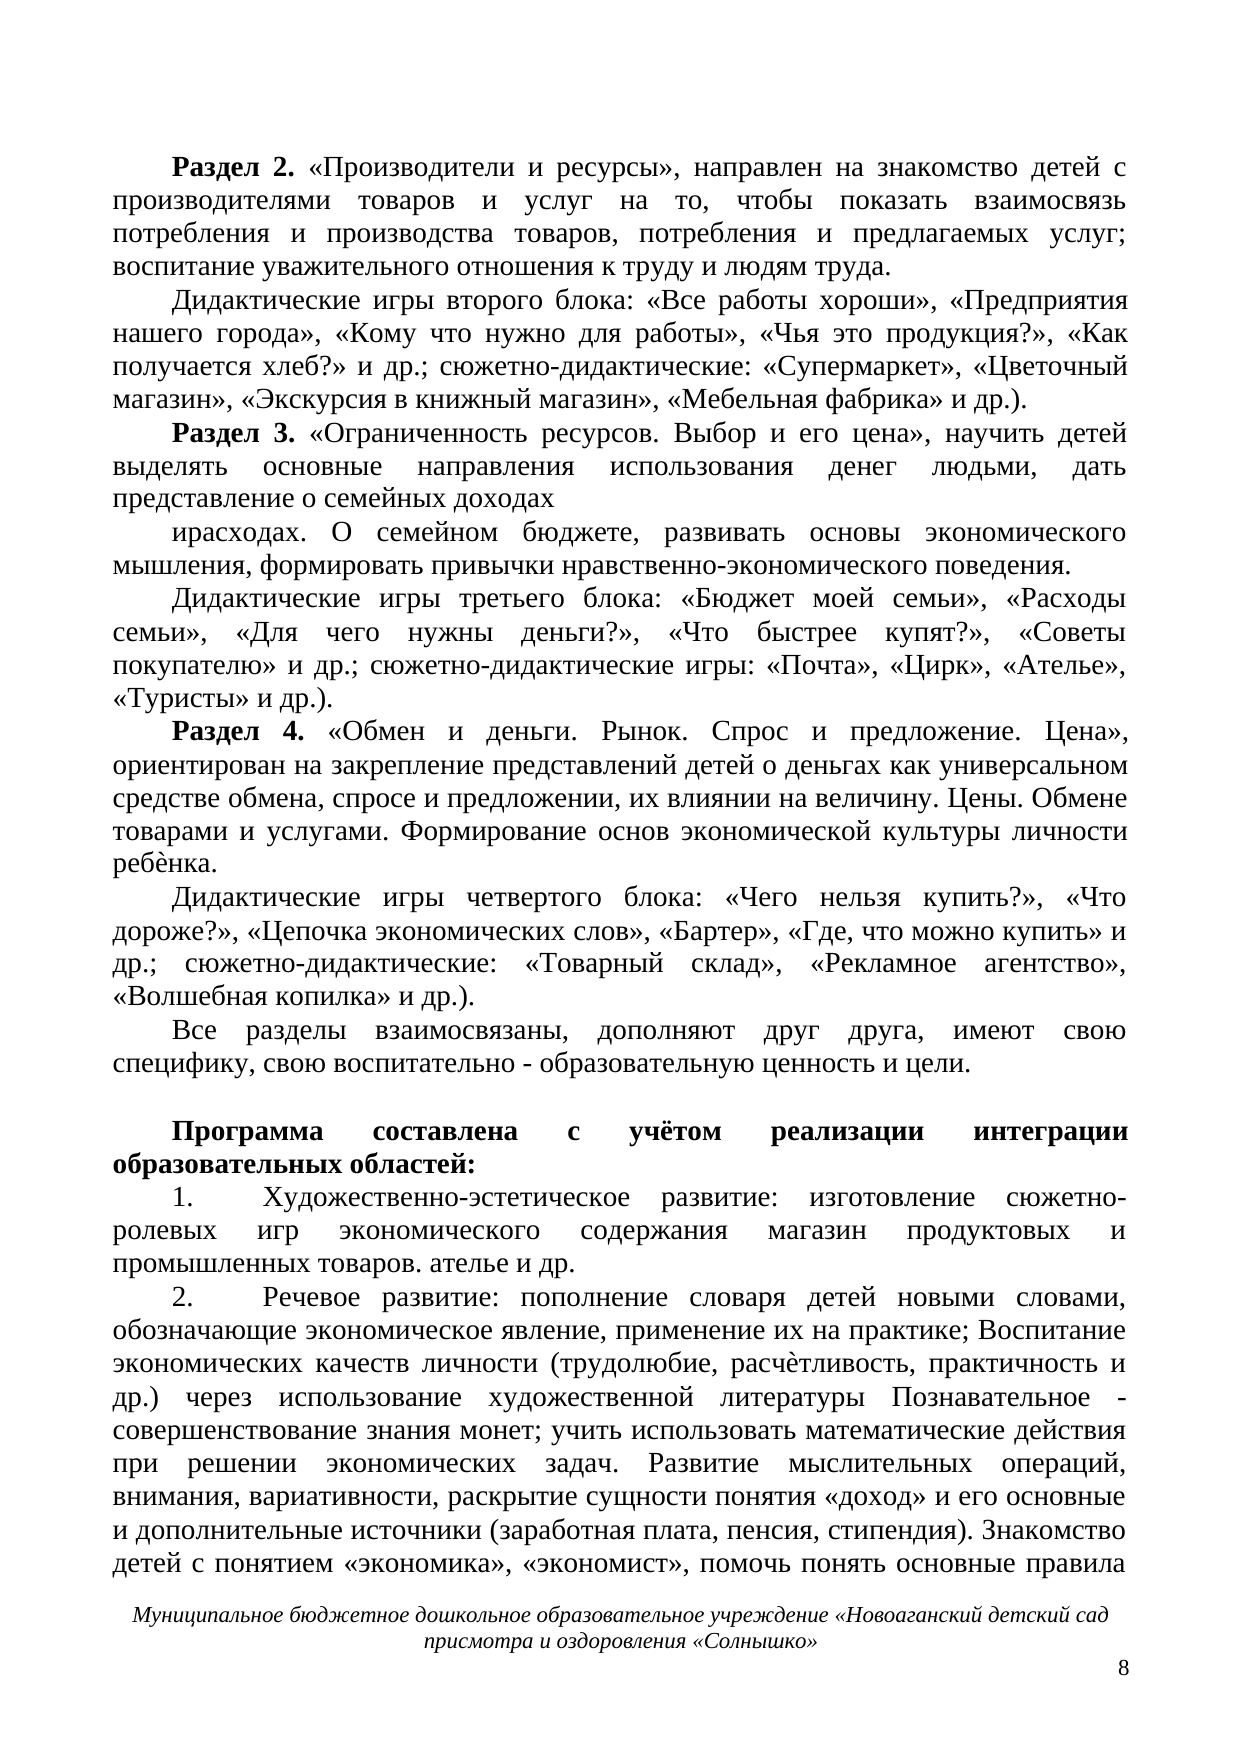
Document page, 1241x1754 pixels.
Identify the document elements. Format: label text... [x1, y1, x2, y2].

text Все разделы взаимосвязаны, дополняют друг друга, имеют свою специфику, свою воспитательно - образовательную ценность и цели. [112, 1013, 1127, 1078]
text Программа составлена с учётом реализации интеграции образовательных областей: [112, 1113, 1129, 1180]
list расходах. О семейном бюджете, развивать основы экономического мышления, формировать привычки нравственно-экономического поведения. [112, 515, 1127, 580]
text Раздел 3. «Ограниченность ресурсов. Выбор и его цена», научить детей выделять основные направления использования денег людьми, дать представление о семейных доходах [112, 416, 1127, 514]
text Раздел 4. «Обмен и деньги. Рынок. Спрос и предложение. Цена», ориентирован на закрепление представлений детей о деньгах как универсальном средстве обмена, спросе и предложении, их влиянии на величину. Цены. Обмене товарами и услугами. Формирование основ экономической культуры личности ребѐнка. [112, 714, 1129, 879]
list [112, 1279, 1127, 1578]
text Дидактические игры второго блока: «Все работы хороши», «Предприятия нашего города», «Кому что нужно для работы», «Чья это продукция?», «Как получается хлеб?» и др.; сюжетно-дидактические: «Супермаркет», «Цветочный магазин», «Экскурсия в книжный магазин», «Мебельная фабрика» и др.). [112, 283, 1129, 414]
text Раздел 2. «Производители и ресурсы», направлен на знакомство детей с производителями товаров и услуг на то, чтобы показать взаимосвязь потребления и производства товаров, потребления и предлагаемых услуг; воспитание уважительного отношения к труду и людям труда. [112, 150, 1127, 282]
text Дидактические игры третьего блока: «Бюджет моей семьи», «Расходы семьи», «Для чего нужны деньги?», «Что быстрее купят?», «Советы покупателю» и др.; сюжетно-дидактические игры: «Почта», «Цирк», «Ателье», «Туристы» и др.). [112, 582, 1127, 713]
text Дидактические игры четвертого блока: «Чего нельзя купить?», «Что дороже?», «Цепочка экономических слов», «Бартер», «Где, что можно купить» и др.; сюжетно-дидактические: «Товарный склад», «Рекламное агентство», «Волшебная копилка» и др.). [112, 880, 1127, 1012]
list Художественно-эстетическое развитие: изготовление сюжетно-ролевых игр экономического содержания магазин продуктовых и промышленных товаров. ателье и др. [112, 1181, 1127, 1278]
